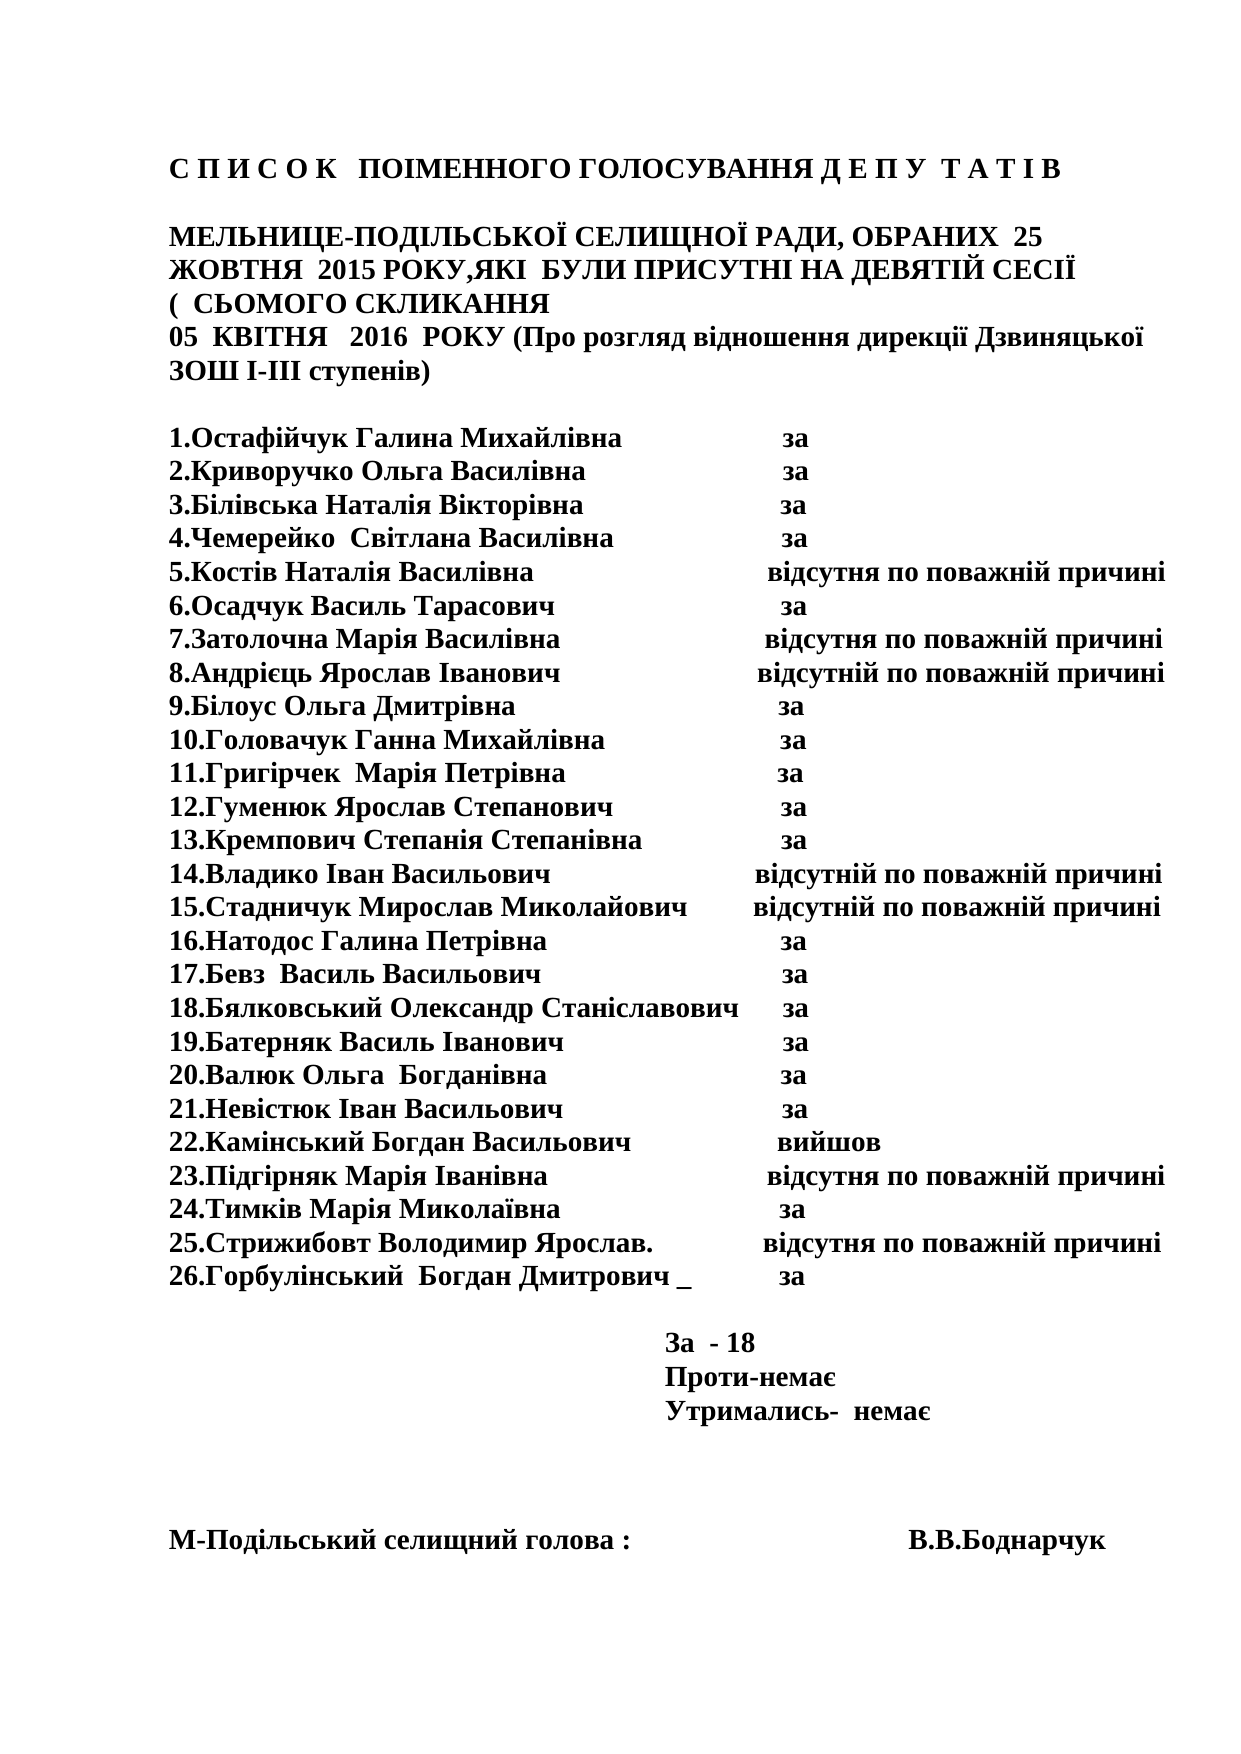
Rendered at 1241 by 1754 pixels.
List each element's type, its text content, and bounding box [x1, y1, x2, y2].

text 12.Гуменюк Ярослав Степанович за [169, 789, 1181, 822]
text МЕЛЬНИЦЕ-ПОДІЛЬСЬКОЇ СЕЛИЩНОЇ РАДИ, ОБРАНИХ 25 ЖОВТНЯ 2015 РОКУ,ЯКІ БУЛИ ПРИСУТНІ НА ДЕВЯТІЙ СЕСІЇ ( СЬОМОГО СКЛИКАННЯ [169, 219, 1181, 319]
text С П И С О К ПОІМЕННОГО ГОЛОСУВАННЯ Д Е П У Т А Т І В [169, 152, 1181, 185]
text 5.Костів Наталія Василівна відсутня по поважній причині [169, 554, 1181, 588]
text 26.Горбулінський Богдан Дмитрович _ за [169, 1258, 1181, 1292]
text 20.Валюк Ольга Богданівна за [169, 1057, 1181, 1091]
text 05 КВІТНЯ 2016 РОКУ (Про розгляд відношення дирекції Дзвиняцької ЗОШ I-III ступенів) [169, 319, 1181, 386]
text 2.Криворучко Ольга Василівна за [169, 453, 1181, 487]
text 15.Стадничук Мирослав Миколайович відсутній по поважній причині [169, 889, 1181, 923]
text 24.Тимків Марія Миколаївна за [169, 1191, 1181, 1225]
text 7.Затолочна Марія Василівна відсутня по поважній причині [169, 621, 1181, 655]
text 19.Батерняк Василь Іванович за [169, 1024, 1181, 1057]
text 3.Білівська Наталія Вікторівна за [169, 487, 1181, 521]
text 10.Головачук Ганна Михайлівна за [169, 722, 1181, 755]
text М-Подільський селищний голова : В.В.Боднарчук [169, 1522, 1181, 1556]
text 21.Невістюк Іван Васильович за [169, 1091, 1181, 1124]
text 6.Осадчук Василь Тарасович за [169, 588, 1181, 621]
text 25.Стрижибовт Володимир Ярослав. відсутня по поважній причині [169, 1225, 1181, 1258]
text 22.Камінський Богдан Васильович вийшов [169, 1124, 1181, 1158]
text Утримались- немає [169, 1393, 1181, 1426]
text 4.Чемерейко Світлана Василівна за [169, 521, 1181, 554]
text 1.Остафійчук Галина Михайлівна за [169, 420, 1181, 453]
text 18.Бялковський Олександр Станіславович за [169, 990, 1181, 1024]
text 17.Бевз Василь Васильович за [169, 957, 1181, 990]
text 9.Білоус Ольга Дмитрівна за [169, 688, 1181, 722]
text 14.Владико Іван Васильович відсутній по поважній причині [169, 856, 1181, 889]
text 16.Натодос Галина Петрівна за [169, 923, 1181, 957]
text Проти-немає [169, 1359, 1181, 1393]
text 23.Підгірняк Марія Іванівна відсутня по поважній причині [169, 1158, 1181, 1191]
text За - 18 [169, 1326, 1181, 1359]
text 8.Андрієць Ярослав Іванович відсутній по поважній причині [169, 655, 1181, 688]
text 13.Кремпович Степанія Степанівна за [169, 822, 1181, 856]
text 11.Григірчек Марія Петрівна за [169, 755, 1181, 789]
